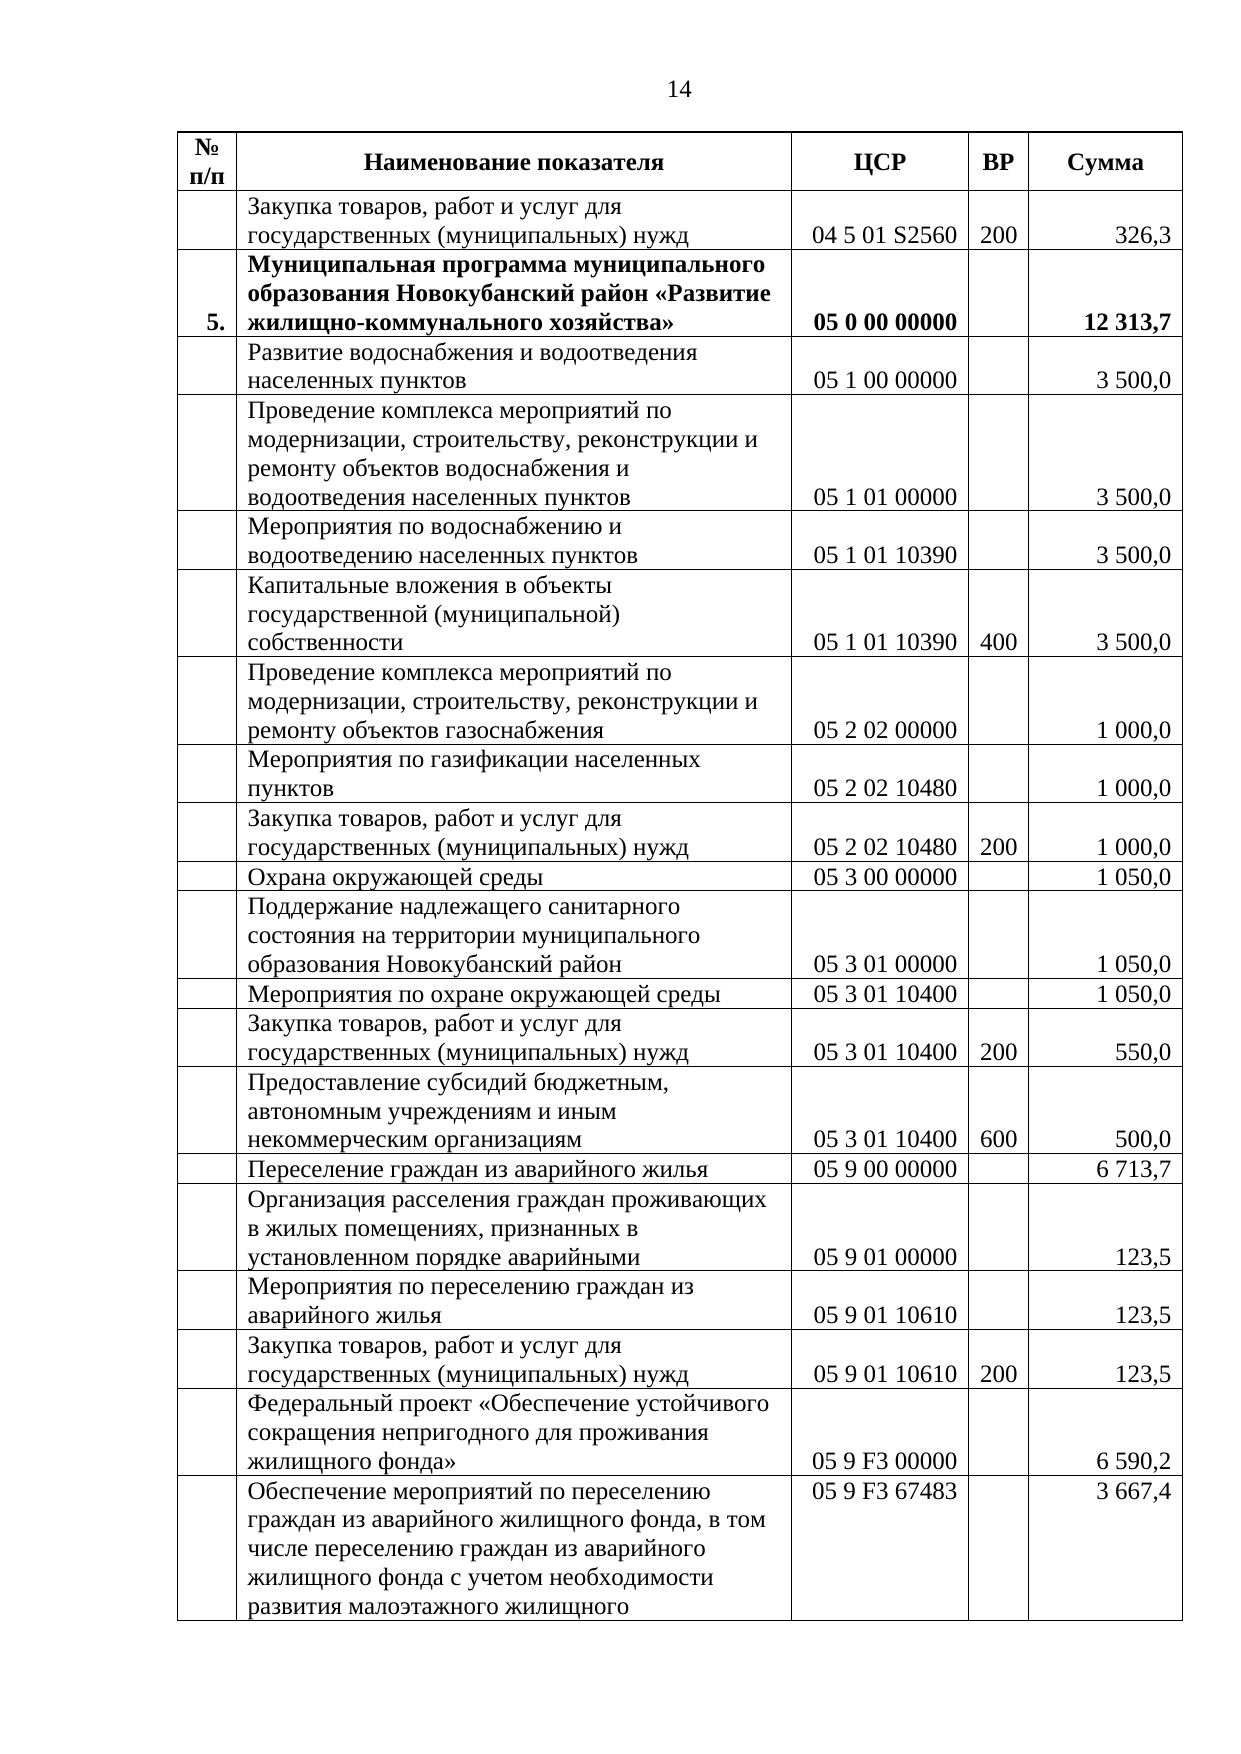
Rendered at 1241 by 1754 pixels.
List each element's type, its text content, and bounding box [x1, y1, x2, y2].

table_cell 3 500,0 [1029, 395, 1182, 510]
table_cell [178, 337, 236, 394]
table_cell 500,0 [1029, 1067, 1182, 1153]
table_cell 1 050,0 [1029, 862, 1182, 890]
table_cell Мероприятия по переселению граждан из аварийного жилья [237, 1271, 791, 1329]
table_cell 05 1 01 10390 [792, 570, 968, 656]
table_cell [969, 1476, 1028, 1619]
table_cell [969, 337, 1028, 394]
table_cell [178, 1389, 236, 1475]
table_cell [178, 1330, 236, 1387]
table_cell [178, 1184, 236, 1270]
table_cell [178, 395, 236, 510]
table_cell 1 050,0 [1029, 891, 1182, 978]
table_cell [178, 1009, 236, 1066]
table_cell [178, 803, 236, 861]
table_cell Развитие водоснабжения и водоотведения населенных пунктов [237, 337, 791, 394]
table_cell [969, 891, 1028, 978]
table_cell Федеральный проект «Обеспечение устойчивого сокращения непригодного для проживания жилищного фонда» [237, 1389, 791, 1475]
table_cell 200 [969, 803, 1028, 861]
table_cell [178, 511, 236, 569]
table_cell Закупка товаров, работ и услуг для государственных (муниципальных) нужд [237, 803, 791, 861]
table_cell 05 3 01 10400 [792, 979, 968, 1007]
table_cell 200 [969, 191, 1028, 248]
table_cell 6 590,2 [1029, 1389, 1182, 1475]
table_cell 05 0 00 00000 [792, 250, 968, 336]
table_cell 6 713,7 [1029, 1154, 1182, 1183]
table_cell [178, 1154, 236, 1183]
table_cell 3 500,0 [1029, 511, 1182, 569]
table_cell Переселение граждан из аварийного жилья [237, 1154, 791, 1183]
table_cell 05 1 00 00000 [792, 337, 968, 394]
table_cell 05 1 01 10390 [792, 511, 968, 569]
table_cell [178, 570, 236, 656]
table_cell [178, 1476, 236, 1619]
table_cell 123,5 [1029, 1271, 1182, 1329]
table_cell Капитальные вложения в объекты государственной (муниципальной) собственности [237, 570, 791, 656]
table_cell [969, 250, 1028, 336]
table_cell 3 500,0 [1029, 337, 1182, 394]
table_cell 3 667,4 [1029, 1476, 1182, 1619]
table_cell [178, 891, 236, 978]
table_cell [969, 745, 1028, 802]
table_cell 5. [178, 250, 236, 336]
table_header ВР [969, 133, 1028, 190]
table_cell [969, 395, 1028, 510]
table_header ЦСР [792, 133, 968, 190]
table_cell [178, 191, 236, 248]
table_cell [969, 862, 1028, 890]
table_cell Охрана окружающей среды [237, 862, 791, 890]
table_cell 123,5 [1029, 1184, 1182, 1270]
table_cell 05 9 01 10610 [792, 1271, 968, 1329]
table_cell 200 [969, 1330, 1028, 1387]
table_cell 05 3 00 00000 [792, 862, 968, 890]
table_cell Мероприятия по охране окружающей среды [237, 979, 791, 1007]
table_cell Закупка товаров, работ и услуг для государственных (муниципальных) нужд [237, 1330, 791, 1387]
table_cell [178, 862, 236, 890]
table_cell [969, 1389, 1028, 1475]
table_cell Закупка товаров, работ и услуг для государственных (муниципальных) нужд [237, 1009, 791, 1066]
table_cell 05 9 01 00000 [792, 1184, 968, 1270]
table_cell Организация расселения граждан проживающих в жилых помещениях, признанных в установленном порядке аварийными [237, 1184, 791, 1270]
table_cell 1 050,0 [1029, 979, 1182, 1007]
table_cell 05 3 01 10400 [792, 1067, 968, 1153]
table_cell [969, 1154, 1028, 1183]
table_cell Муниципальная программа муниципального образования Новокубанский район «Развитие жилищно-коммунального хозяйства» [237, 250, 791, 336]
table_cell 400 [969, 570, 1028, 656]
table_cell 05 9 F3 00000 [792, 1389, 968, 1475]
table_cell [969, 657, 1028, 743]
table_header № п/п [178, 133, 236, 190]
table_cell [237, 1476, 791, 1619]
table_cell [969, 1271, 1028, 1329]
table_cell 05 9 01 10610 [792, 1330, 968, 1387]
table_cell [178, 1271, 236, 1329]
table_cell 12 313,7 [1029, 250, 1182, 336]
table_cell 04 5 01 S2560 [792, 191, 968, 248]
table_cell 05 9 F3 67483 [792, 1476, 968, 1619]
table_cell Мероприятия по газификации населенных пунктов [237, 745, 791, 802]
table_cell Предоставление субсидий бюджетным, автономным учреждениям и иным некоммерческим организациям [237, 1067, 791, 1153]
table_cell 1 000,0 [1029, 803, 1182, 861]
table_cell 05 1 01 00000 [792, 395, 968, 510]
table_cell [178, 979, 236, 1007]
table_header Наименование показателя [237, 133, 791, 190]
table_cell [237, 191, 791, 248]
table_cell 05 2 02 00000 [792, 657, 968, 743]
table_cell 05 3 01 00000 [792, 891, 968, 978]
table_cell Поддержание надлежащего санитарного состояния на территории муниципального образования Новокубанский район [237, 891, 791, 978]
table_cell [178, 657, 236, 743]
table_cell [178, 1067, 236, 1153]
table_cell Мероприятия по водоснабжению и водоотведению населенных пунктов [237, 511, 791, 569]
table_cell 123,5 [1029, 1330, 1182, 1387]
table_cell 600 [969, 1067, 1028, 1153]
table_cell [178, 745, 236, 802]
table_cell 1 000,0 [1029, 745, 1182, 802]
table_cell 3 500,0 [1029, 570, 1182, 656]
table_cell [969, 1184, 1028, 1270]
table_cell 1 000,0 [1029, 657, 1182, 743]
table_cell 05 9 00 00000 [792, 1154, 968, 1183]
table_cell [969, 511, 1028, 569]
table_cell 05 3 01 10400 [792, 1009, 968, 1066]
table_cell 200 [969, 1009, 1028, 1066]
table_cell Проведение комплекса мероприятий по модернизации, строительству, реконструкции и ремонту объектов газоснабжения [237, 657, 791, 743]
table_cell 05 2 02 10480 [792, 745, 968, 802]
table_cell 550,0 [1029, 1009, 1182, 1066]
table_cell Проведение комплекса мероприятий по модернизации, строительству, реконструкции и ремонту объектов водоснабжения и водоотведения населенных пунктов [237, 395, 791, 510]
table_header Сумма [1029, 133, 1182, 190]
table_cell [969, 979, 1028, 1007]
table_cell 05 2 02 10480 [792, 803, 968, 861]
table_cell 326,3 [1029, 191, 1182, 248]
